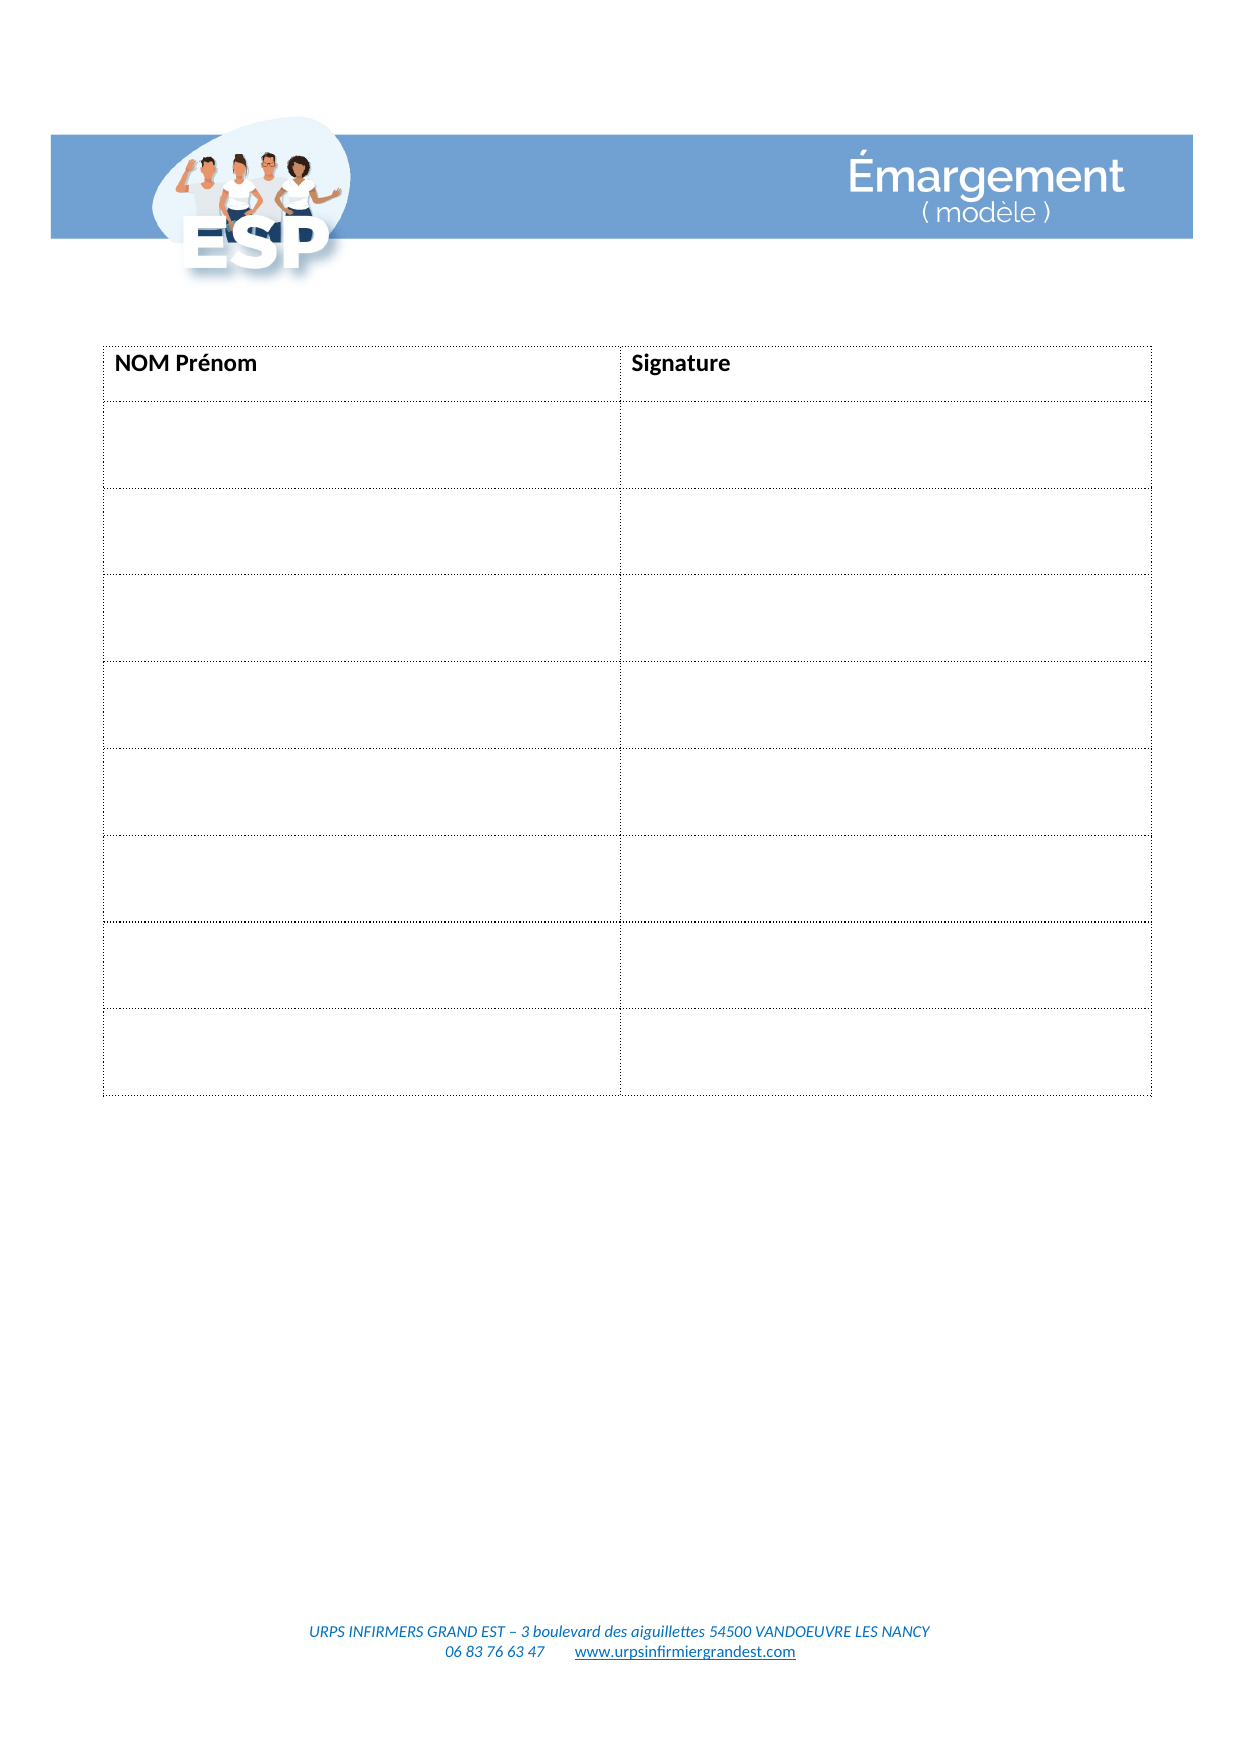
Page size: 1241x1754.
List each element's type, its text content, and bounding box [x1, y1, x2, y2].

table_cell [103, 1008, 620, 1095]
table_cell [620, 1008, 1152, 1095]
table_cell [103, 401, 620, 487]
table_cell [103, 748, 620, 834]
table_cell [103, 921, 620, 1008]
table_cell [620, 488, 1152, 574]
table_header NOM Prénom [103, 346, 620, 401]
table_cell [103, 574, 620, 661]
table_cell [620, 401, 1152, 487]
table_cell [103, 488, 620, 574]
table_cell [620, 748, 1152, 834]
table_header Signature [620, 346, 1152, 401]
table_cell [620, 661, 1152, 748]
table_cell [620, 921, 1152, 1008]
table_cell [103, 661, 620, 748]
table_cell [620, 835, 1152, 921]
table_cell [103, 835, 620, 921]
table_cell [620, 574, 1152, 661]
picture [50, 80, 1193, 297]
